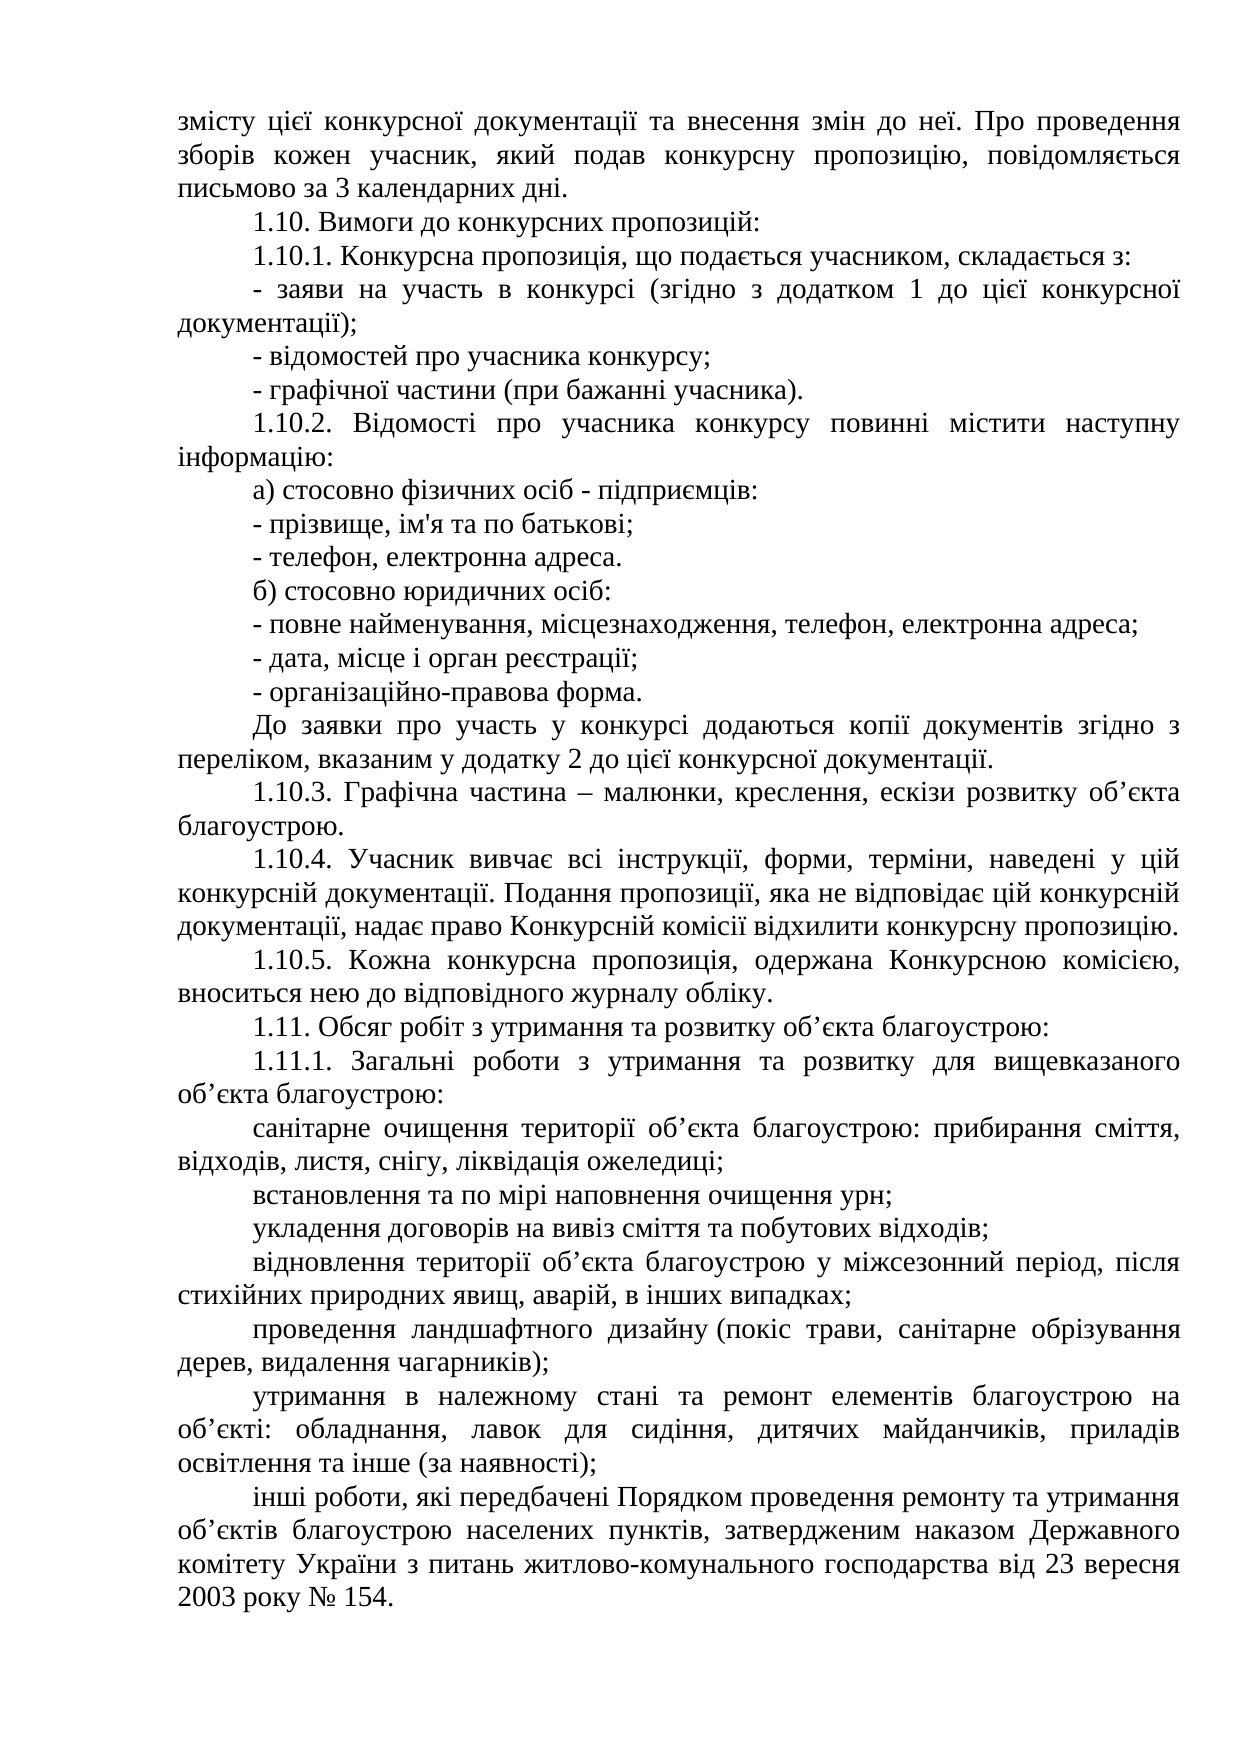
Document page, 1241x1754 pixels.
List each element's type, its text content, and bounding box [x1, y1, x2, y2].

text 1.10. Вимоги до конкурсних пропозицій: [177, 204, 1181, 238]
text б) стосовно юридичних осіб: [177, 573, 1181, 607]
text 1.10.1. Конкурсна пропозиція, що подається учасником, складається з: [177, 238, 1181, 271]
text 1.10.4. Учасник вивчає всі інструкції, форми, терміни, наведені у цій конкурсній документації. Подання пропозиції, яка не відповідає цій конкурсній документації, надає право Конкурсній комісії відхилити конкурсну пропозицію. [177, 841, 1181, 942]
text 1.11. Обсяг робіт з утримання та розвитку об’єкта благоустрою: [177, 1009, 1181, 1043]
text До заявки про участь у конкурсі додаються копії документів згідно з переліком, вказаним у додатку 2 до цієї конкурсної документації. [177, 707, 1181, 774]
text 1.10.3. Графічна частина – малюнки, креслення, ескізи розвитку об’єкта благоустрою. [177, 774, 1181, 841]
text - дата, місце і орган реєстрації; [177, 640, 1181, 674]
text 1.10.5. Кожна конкурсна пропозиція, одержана Конкурсною комісією, вноситься нею до відповідного журналу обліку. [177, 942, 1181, 1009]
text укладення договорів на вивіз сміття та побутових відходів; [177, 1210, 1181, 1244]
text проведення ландшафтного дизайну (покіс трави, санітарне обрізування дерев, видалення чагарників); [177, 1311, 1181, 1378]
text 1.10.2. Відомості про учасника конкурсу повинні містити наступну інформацію: [177, 405, 1181, 472]
text - телефон, електронна адреса. [177, 539, 1181, 573]
text відновлення території об’єкта благоустрою у міжсезонний період, після стихійних природних явищ, аварій, в інших випадках; [177, 1244, 1181, 1311]
text інші роботи, які передбачені Порядком проведення ремонту та утримання об’єктів благоустрою населених пунктів, затвердженим наказом Державного комітету України з питань житлово-комунального господарства від 23 вересня 2003 року № 154. [177, 1479, 1181, 1613]
text утримання в належному стані та ремонт елементів благоустрою на об’єкті: обладнання, лавок для сидіння, дитячих майданчиків, приладів освітлення та інше (за наявності); [177, 1378, 1181, 1479]
text - графічної частини (при бажанні учасника). [177, 372, 1181, 405]
text - заяви на участь в конкурсі (згідно з додатком 1 до цієї конкурсної документації); [177, 271, 1181, 338]
text санітарне очищення території об’єкта благоустрою: прибирання сміття, відходів, листя, снігу, ліквідація ожеледиці; [177, 1110, 1181, 1177]
text - відомостей про учасника конкурсу; [177, 338, 1181, 372]
text - повне найменування, місцезнаходження, телефон, електронна адреса; [177, 607, 1181, 640]
text - організаційно-правова форма. [177, 674, 1181, 707]
text а) стосовно фізичних осіб - підприємців: [177, 472, 1181, 506]
text встановлення та по мірі наповнення очищення урн; [177, 1177, 1181, 1210]
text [177, 103, 1181, 204]
text - прізвище, ім'я та по батькові; [177, 506, 1181, 539]
text 1.11.1. Загальні роботи з утримання та розвитку для вищевказаного об’єкта благоустрою: [177, 1043, 1181, 1110]
